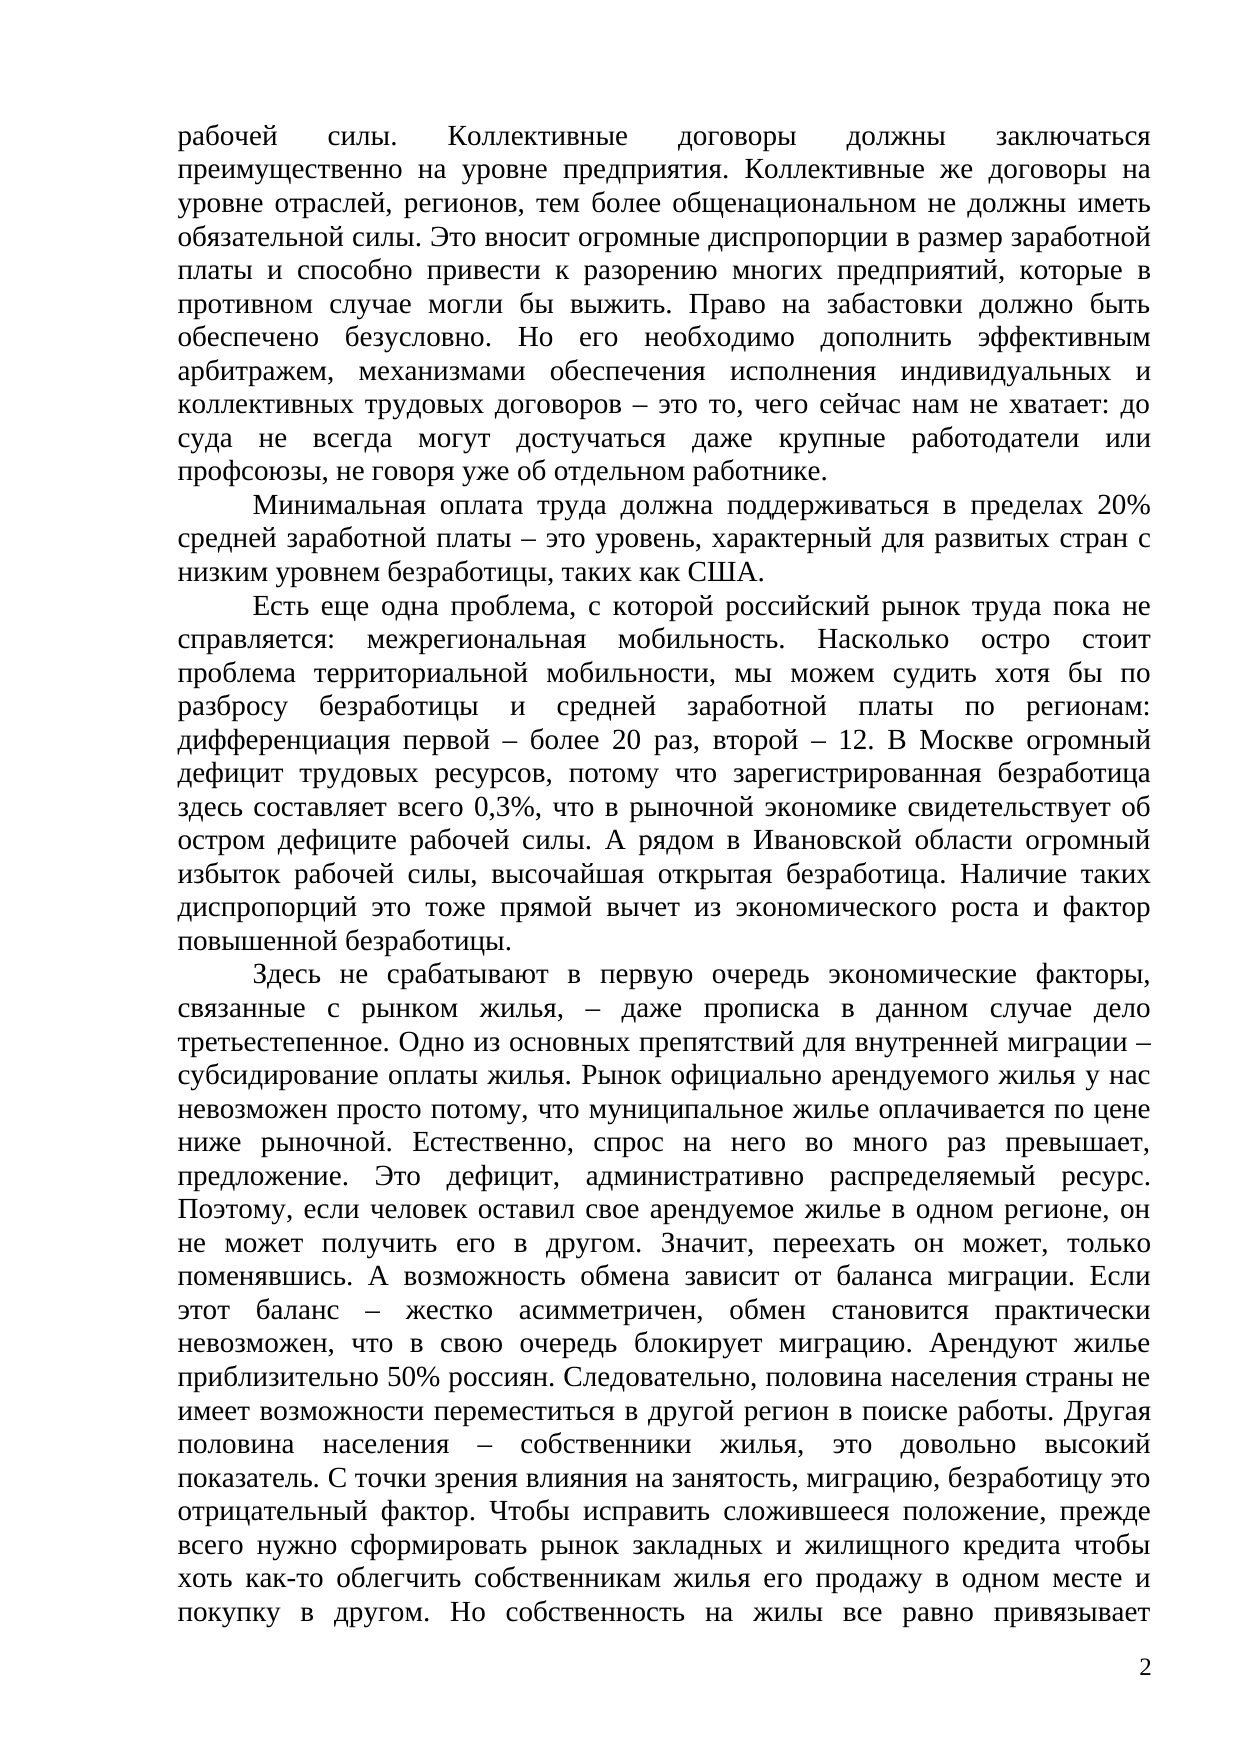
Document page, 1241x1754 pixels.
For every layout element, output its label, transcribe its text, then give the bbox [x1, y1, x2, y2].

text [177, 957, 1152, 1627]
text Есть еще одна проблема, с которой российский рынок труда пока не справляется: межрегиональная мобильность. Насколько остро стоит проблема территориальной мобильности, мы можем судить хотя бы по разбросу безработицы и средней заработной платы по регионам: дифференциация первой – более 20 раз, второй – 12. В Москве огромный дефицит трудовых ресурсов, потому что зарегистрированная безработица здесь составляет всего 0,3%, что в рыночной экономике свидетельствует об остром дефиците рабочей силы. А рядом в Ивановской области огромный избыток рабочей силы, высочайшая открытая безработица. Наличие таких диспропорций это тоже прямой вычет из экономического роста и фактор повышенной безработицы. [177, 588, 1152, 957]
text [177, 118, 1152, 487]
text Минимальная оплата труда должна поддерживаться в пределах 20% средней заработной платы – это уровень, характерный для развитых стран с низким уровнем безработицы, таких как США. [177, 487, 1152, 588]
